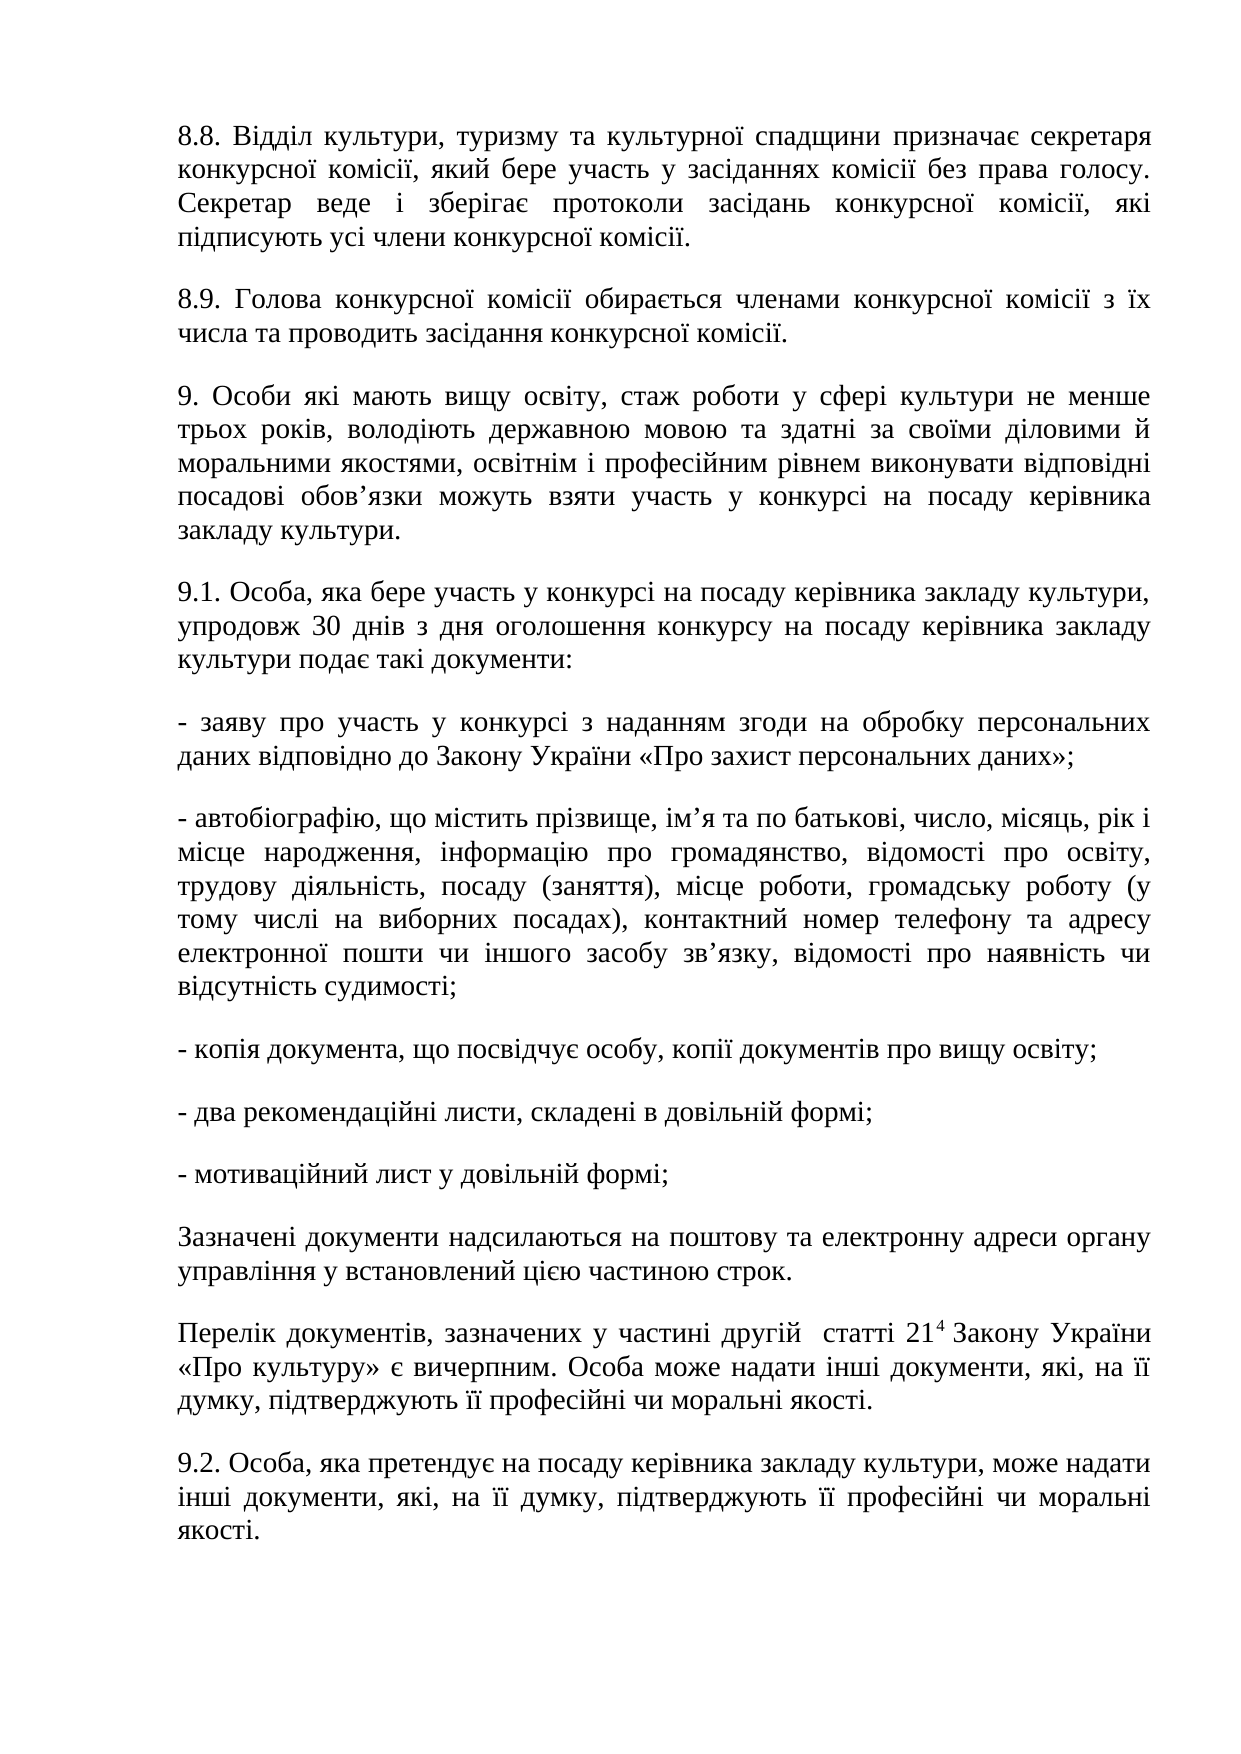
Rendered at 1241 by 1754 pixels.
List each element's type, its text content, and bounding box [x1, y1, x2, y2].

text 9.1. Особа, яка бере участь у конкурсі на посаду керівника закладу культури, упродовж 30 днів з дня оголошення конкурсу на посаду керівника закладу культури подає такі документи: [177, 574, 1152, 675]
text - автобіографію, що містить прізвище, ім’я та по батькові, число, місяць, рік і місце народження, інформацію про громадянство, відомості про освіту, трудову діяльність, посаду (заняття), місце роботи, громадську роботу (у тому числі на виборних посадах), контактний номер телефону та адресу електронної пошти чи іншого засобу зв’язку, відомості про наявність чи відсутність судимості; [177, 801, 1152, 1002]
text 8.9. Голова конкурсної комісії обирається членами конкурсної комісії з їх числа та проводить засідання конкурсної комісії. [177, 281, 1152, 348]
text - мотиваційний лист у довільній формі; [177, 1156, 1152, 1190]
text - заяву про участь у конкурсі з наданням згоди на обробку персональних даних відповідно до Закону України «Про захист персональних даних»; [177, 704, 1152, 771]
text 9.2. Особа, яка претендує на посаду керівника закладу культури, може надати інші документи, які, на її думку, підтверджують її професійні чи моральні якості. [177, 1445, 1152, 1546]
text - копія документа, що посвідчує особу, копії документів про вищу освіту; [177, 1031, 1152, 1064]
text Зазначені документи надсилаються на поштову та електронну адреси органу управління у встановлений цією частиною строк. [177, 1219, 1152, 1286]
text Перелік документів, зазначених у частині другій статті 214 Закону України «Про культуру» є вичерпним. Особа може надати інші документи, які, на її думку, підтверджують її професійні чи моральні якості. [177, 1315, 1152, 1416]
text 9. Особи які мають вищу освіту, стаж роботи у сфері культури не менше трьох років, володіють державною мовою та здатні за своїми діловими й моральними якостями, освітнім і професійним рівнем виконувати відповідні посадові обов’язки можуть взяти участь у конкурсі на посаду керівника закладу культури. [177, 378, 1152, 545]
text - два рекомендаційні листи, складені в довільній формі; [177, 1094, 1152, 1127]
text 8.8. Відділ культури, туризму та культурної спадщини призначає секретаря конкурсної комісії, який бере участь у засіданнях комісії без права голосу. Секретар веде і зберігає протоколи засідань конкурсної комісії, які підписують усі члени конкурсної комісії. [177, 118, 1152, 252]
